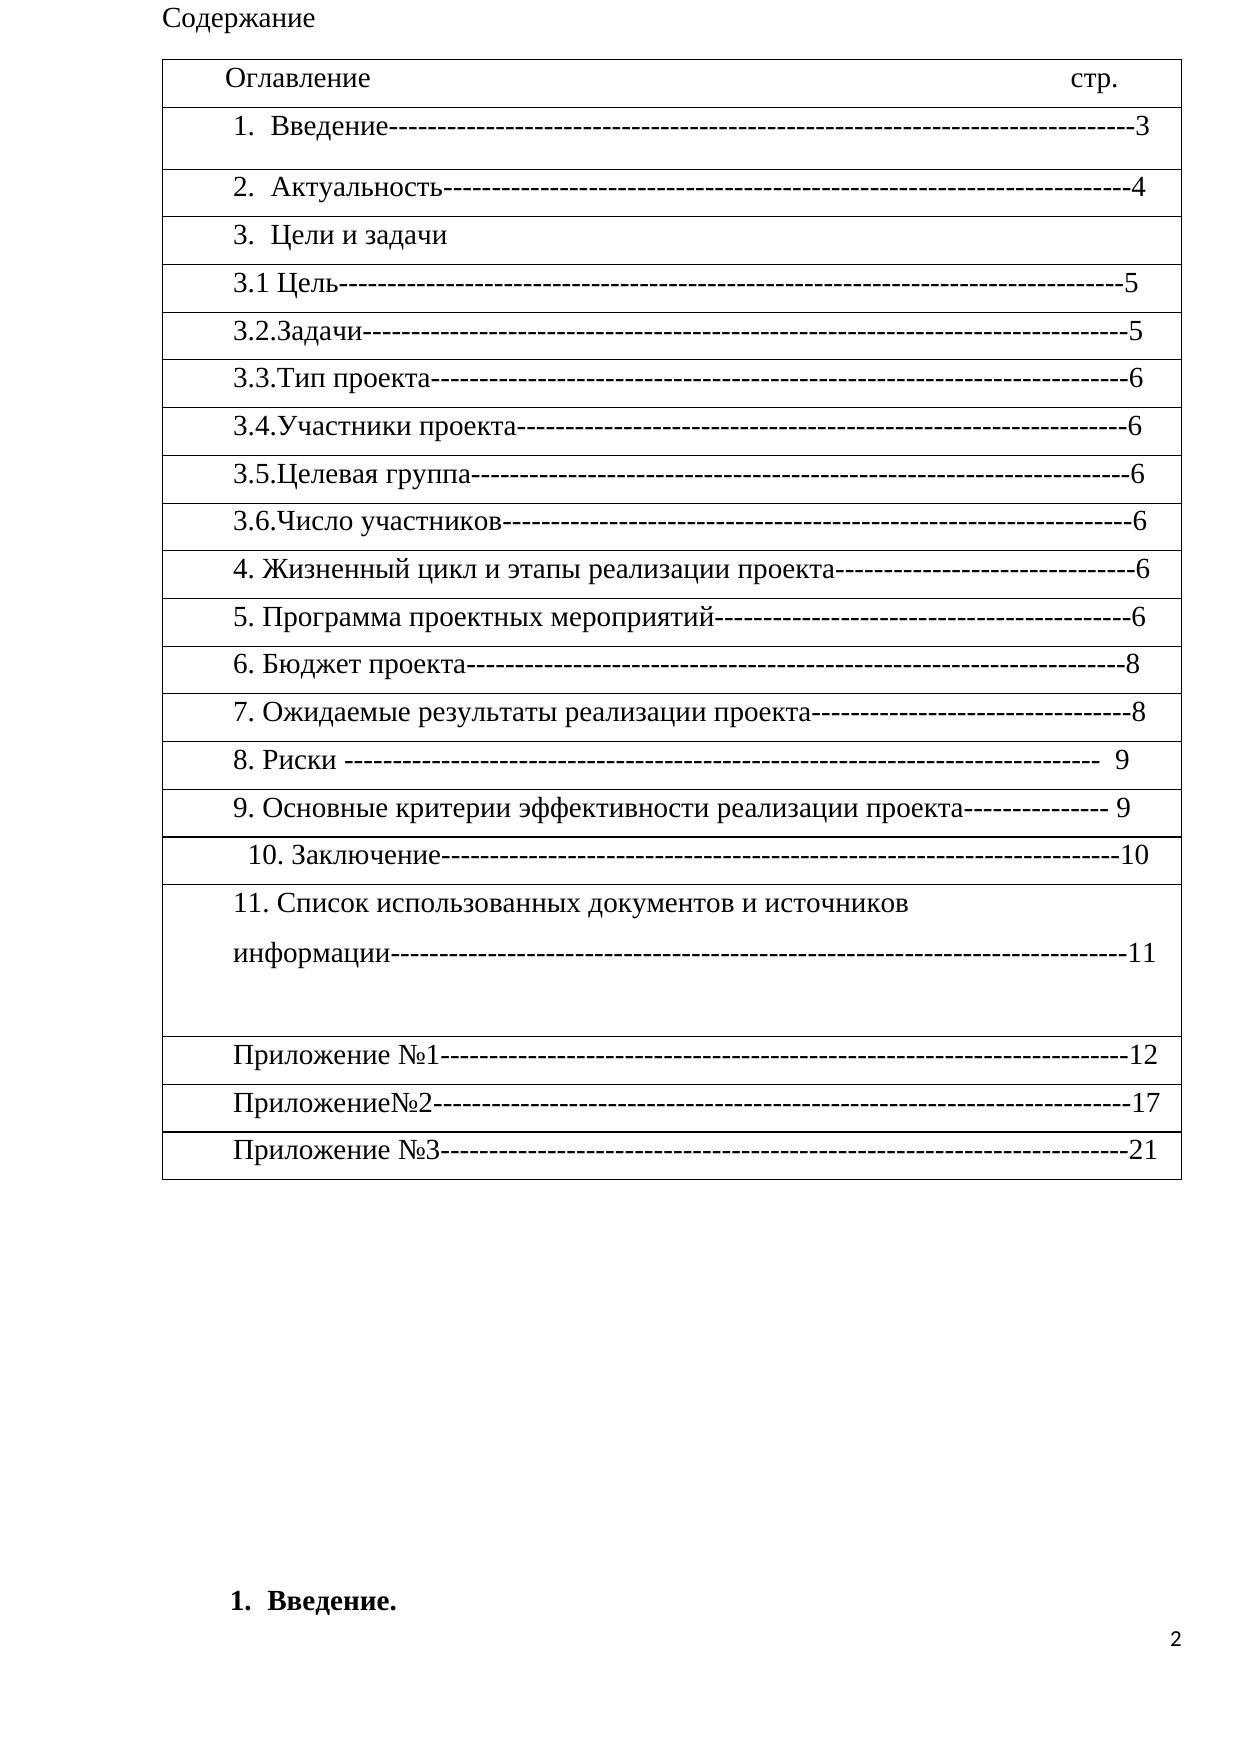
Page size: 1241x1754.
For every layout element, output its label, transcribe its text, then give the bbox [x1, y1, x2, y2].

table_cell 3.1 Цель---------------------------------------------------------------------------------5 [163, 265, 1181, 312]
table_cell Цели и задачи [163, 217, 1181, 264]
table_cell 4. Жизненный цикл и этапы реализации проекта-------------------------------6 [163, 551, 1181, 598]
table_cell 5. Программа проектных мероприятий-------------------------------------------6 [163, 599, 1181, 646]
table_cell 9. Основные критерии эффективности реализации проекта--------------- 9 [163, 790, 1181, 836]
table_cell 3.6.Число участников-----------------------------------------------------------------6 [163, 504, 1181, 550]
table_cell Приложение №3-----------------------------------------------------------------------21 [163, 1133, 1181, 1179]
table_cell 8. Риски ------------------------------------------------------------------------------ 9 [163, 742, 1181, 789]
table_cell Приложение№2------------------------------------------------------------------------17 [163, 1085, 1181, 1131]
table_cell Введение-----------------------------------------------------------------------------3 [163, 108, 1181, 168]
table_cell 3.4.Участники проекта---------------------------------------------------------------6 [163, 408, 1181, 455]
table_cell 3.3.Тип проекта------------------------------------------------------------------------6 [163, 360, 1181, 407]
table_cell 3.5.Целевая группа--------------------------------------------------------------------6 [163, 456, 1181, 502]
table_cell 7. Ожидаемые результаты реализации проекта---------------------------------8 [163, 694, 1181, 741]
table_header Оглавление стр. [163, 60, 1181, 107]
table_cell Актуальность-----------------------------------------------------------------------4 [163, 170, 1181, 216]
text Содержание [118, 0, 1181, 33]
table_cell 10. Заключение----------------------------------------------------------------------10 [163, 838, 1181, 884]
table_cell 6. Бюджет проекта--------------------------------------------------------------------8 [163, 647, 1181, 693]
table_cell 11. Список использованных документов и источников информации----------------------------------------------------------------------------11 [163, 885, 1181, 1036]
table_cell 3.2.Задачи-------------------------------------------------------------------------------5 [163, 313, 1181, 359]
table_cell Приложение №1-----------------------------------------------------------------------12 [163, 1037, 1181, 1084]
list Введение. [229, 1583, 1175, 1616]
